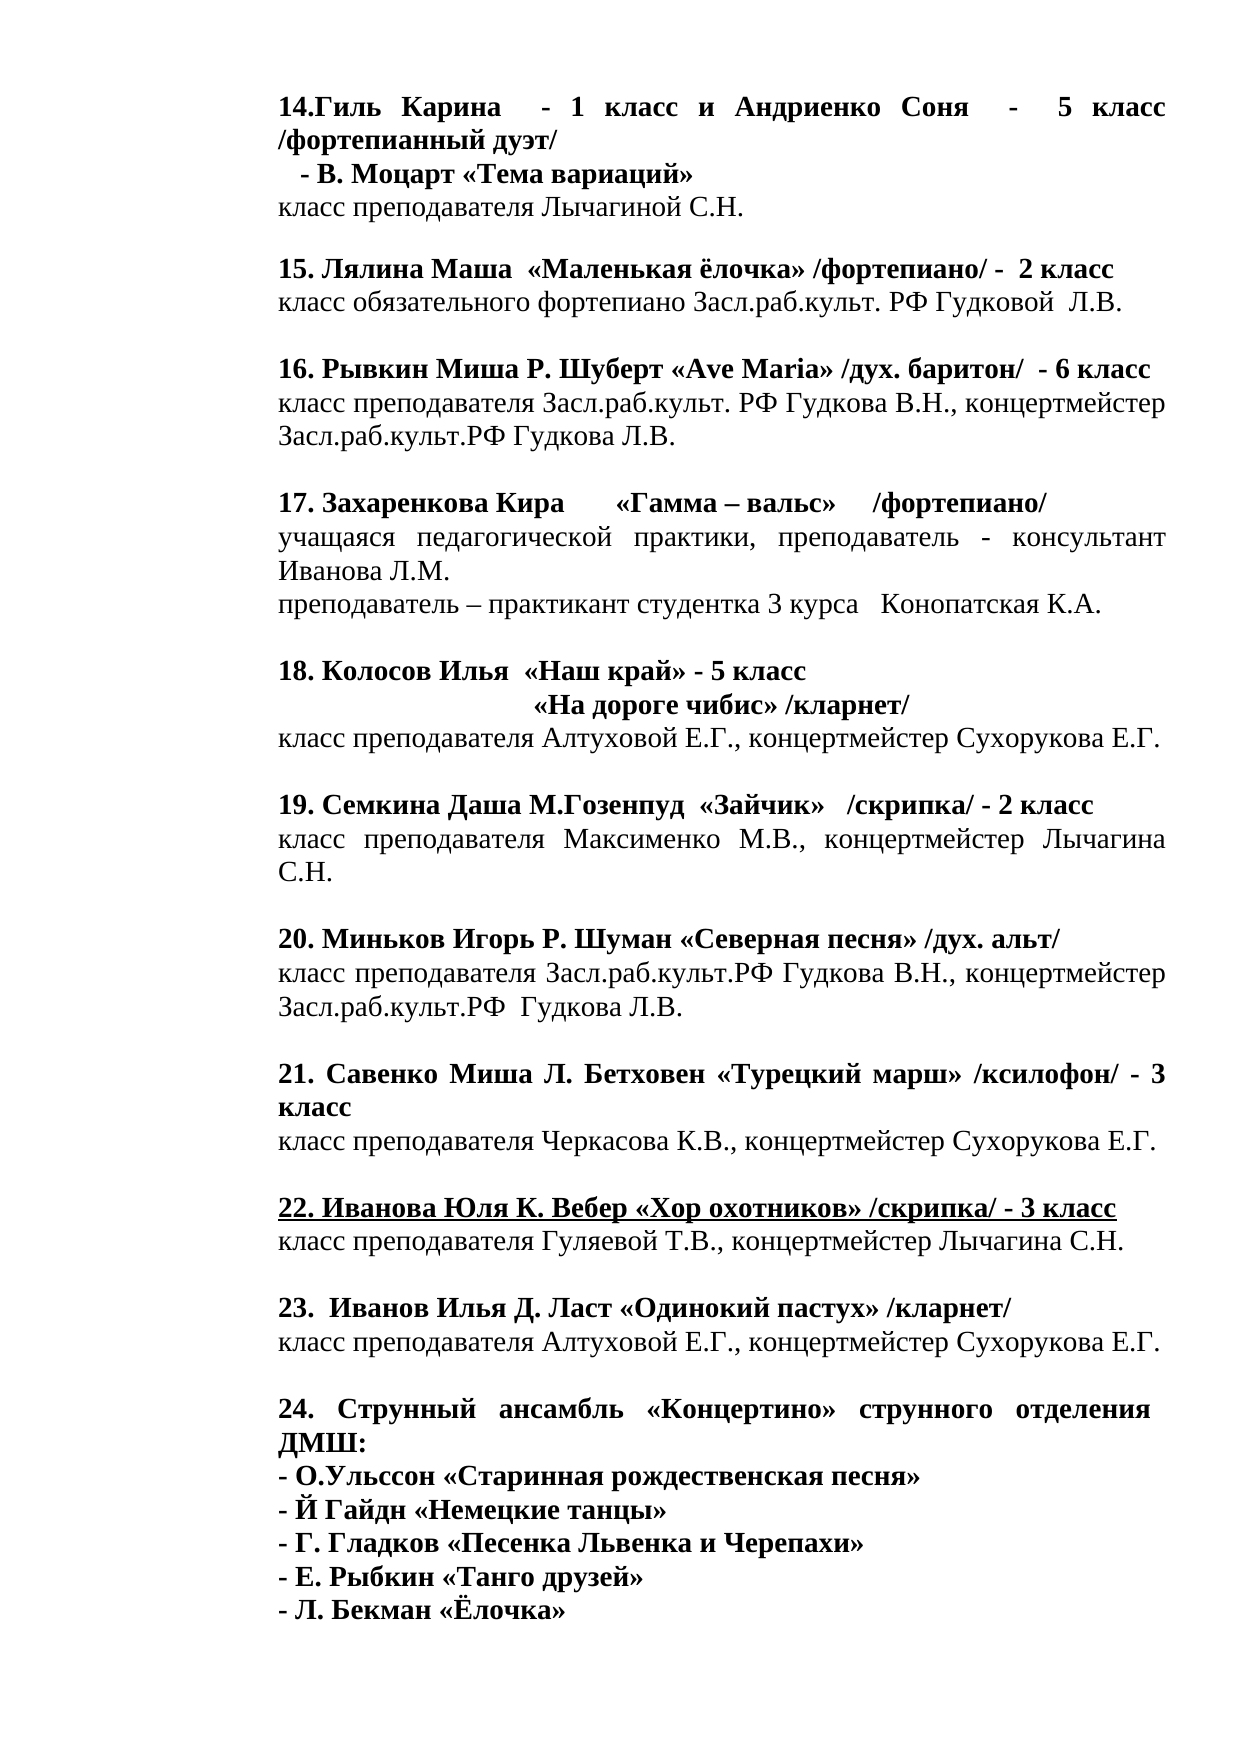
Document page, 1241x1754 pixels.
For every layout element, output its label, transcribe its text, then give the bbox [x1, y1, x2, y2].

text класс преподавателя Максименко М.В., концертмейстер Лычагина С.Н. [278, 821, 1167, 888]
text - В. Моцарт «Тема вариаций» [278, 156, 1167, 189]
text класс преподавателя Лычагиной С.Н. [278, 189, 1167, 223]
text 17. Захаренкова Кира «Гамма – вальс» /фортепиано/ [278, 486, 1167, 519]
text 21. Савенко Миша Л. Бетховен «Турецкий марш» /ксилофон/ - 3 класс [278, 1056, 1167, 1123]
text - О.Ульссон «Старинная рождественская песня» [278, 1458, 1152, 1492]
text 20. Миньков Игорь Р. Шуман «Северная песня» /дух. альт/ [278, 922, 1167, 955]
text - Е. Рыбкин «Танго друзей» [278, 1559, 1152, 1592]
text класс преподавателя Засл.раб.культ. РФ Гудкова В.Н., концертмейстер Засл.раб.культ.РФ Гудкова Л.В. [278, 385, 1167, 452]
text класс преподавателя Засл.раб.культ.РФ Гудкова В.Н., концертмейстер Засл.раб.культ.РФ Гудкова Л.В. [278, 955, 1167, 1022]
text 15. Лялина Маша «Маленькая ёлочка» /фортепиано/ - 2 класс [278, 251, 1167, 284]
text 23. Иванов Илья Д. Ласт «Одинокий пастух» /кларнет/ [278, 1291, 1167, 1324]
text класс обязательного фортепиано Засл.раб.культ. РФ Гудковой Л.В. [278, 284, 1167, 318]
text 18. Колосов Илья «Наш край» - 5 класс [278, 653, 1167, 687]
text «На дороге чибис» /кларнет/ [278, 687, 1167, 720]
text класс преподавателя Алтуховой Е.Г., концертмейстер Сухорукова Е.Г. [278, 720, 1167, 754]
text 19. Семкина Даша М.Гозенпуд «Зайчик» /скрипка/ - 2 класс [278, 787, 1167, 821]
text 22. Иванова Юля К. Вебер «Хор охотников» /скрипка/ - 3 класс [278, 1190, 1167, 1223]
text - Л. Бекман «Ёлочка» [278, 1592, 1152, 1626]
text преподаватель – практикант студентка 3 курса Конопатская К.А. [278, 586, 1167, 620]
text - Г. Гладков «Песенка Львенка и Черепахи» [278, 1525, 1152, 1559]
text - Й Гайдн «Немецкие танцы» [278, 1492, 1152, 1525]
text 14.Гиль Карина - 1 класс и Андриенко Соня - 5 класс /фортепианный дуэт/ [278, 89, 1167, 156]
text учащаяся педагогической практики, преподаватель - консультант Иванова Л.М. [278, 519, 1167, 586]
text класс преподавателя Гуляевой Т.В., концертмейстер Лычагина С.Н. [278, 1223, 1167, 1257]
text 24. Струнный ансамбль «Концертино» струнного отделения ДМШ: [278, 1391, 1152, 1458]
text класс преподавателя Алтуховой Е.Г., концертмейстер Сухорукова Е.Г. [278, 1324, 1167, 1358]
text 16. Рывкин Миша Р. Шуберт «Ave Maria» /дух. баритон/ - 6 класс [278, 351, 1167, 385]
text класс преподавателя Черкасова К.В., концертмейстер Сухорукова Е.Г. [278, 1123, 1167, 1156]
